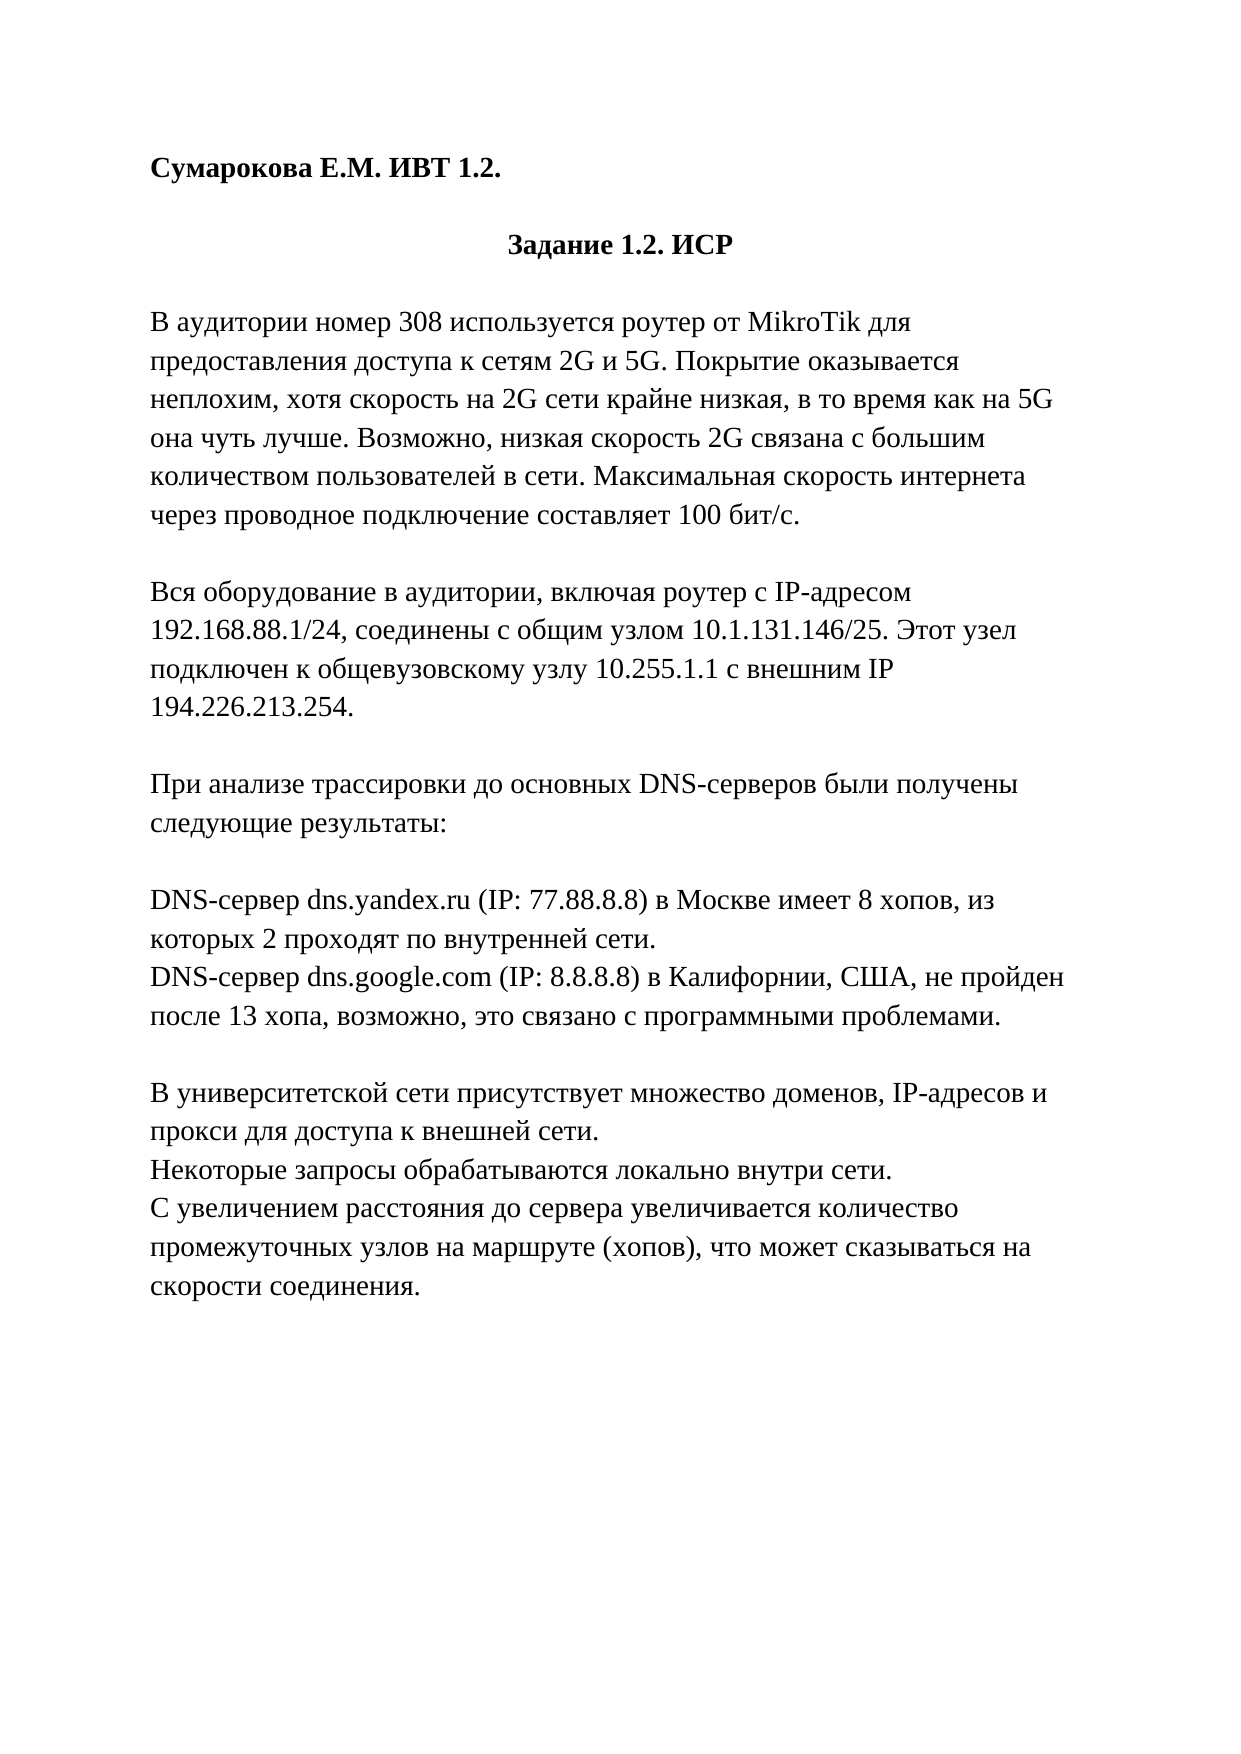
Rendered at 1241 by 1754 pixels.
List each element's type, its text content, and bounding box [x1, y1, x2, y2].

text DNS-сервер dns.yandex.ru (IP: 77.88.8.8) в Москве имеет 8 хопов, из которых 2 проходят по внутренней сети. [150, 882, 1090, 954]
text В аудитории номер 308 используется роутер от MikroTik для предоставления доступа к сетям 2G и 5G. Покрытие оказывается неплохим, хотя скорость на 2G сети крайне низкая, в то время как на 5G она чуть лучше. Возможно, низкая скорость 2G связана с большим количеством пользователей в сети. Максимальная скорость интернета через проводное подключение составляет 100 бит/с. [150, 304, 1090, 530]
text DNS-сервер dns.google.com (IP: 8.8.8.8) в Калифорнии, США, не пройден после 13 хопа, возможно, это связано с программными проблемами. [150, 959, 1090, 1031]
text Сумарокова Е.М. ИВТ 1.2. [150, 150, 1090, 183]
text При анализе трассировки до основных DNS-серверов были получены следующие результаты: [150, 767, 1090, 839]
text Некоторые запросы обрабатываются локально внутри сети. [150, 1152, 1090, 1186]
text С увеличением расстояния до сервера увеличивается количество промежуточных узлов на маршруте (хопов), что может сказываться на скорости соединения. [150, 1191, 1090, 1301]
text Задание 1.2. ИСР [150, 227, 1090, 261]
text В университетской сети присутствует множество доменов, IP-адресов и прокси для доступа к внешней сети. [150, 1075, 1090, 1147]
text Вся оборудование в аудитории, включая роутер с IP-адресом 192.168.88.1/24, соединены с общим узлом 10.1.131.146/25. Этот узел подключен к общевузовскому узлу 10.255.1.1 с внешним IP 194.226.213.254. [150, 574, 1090, 723]
